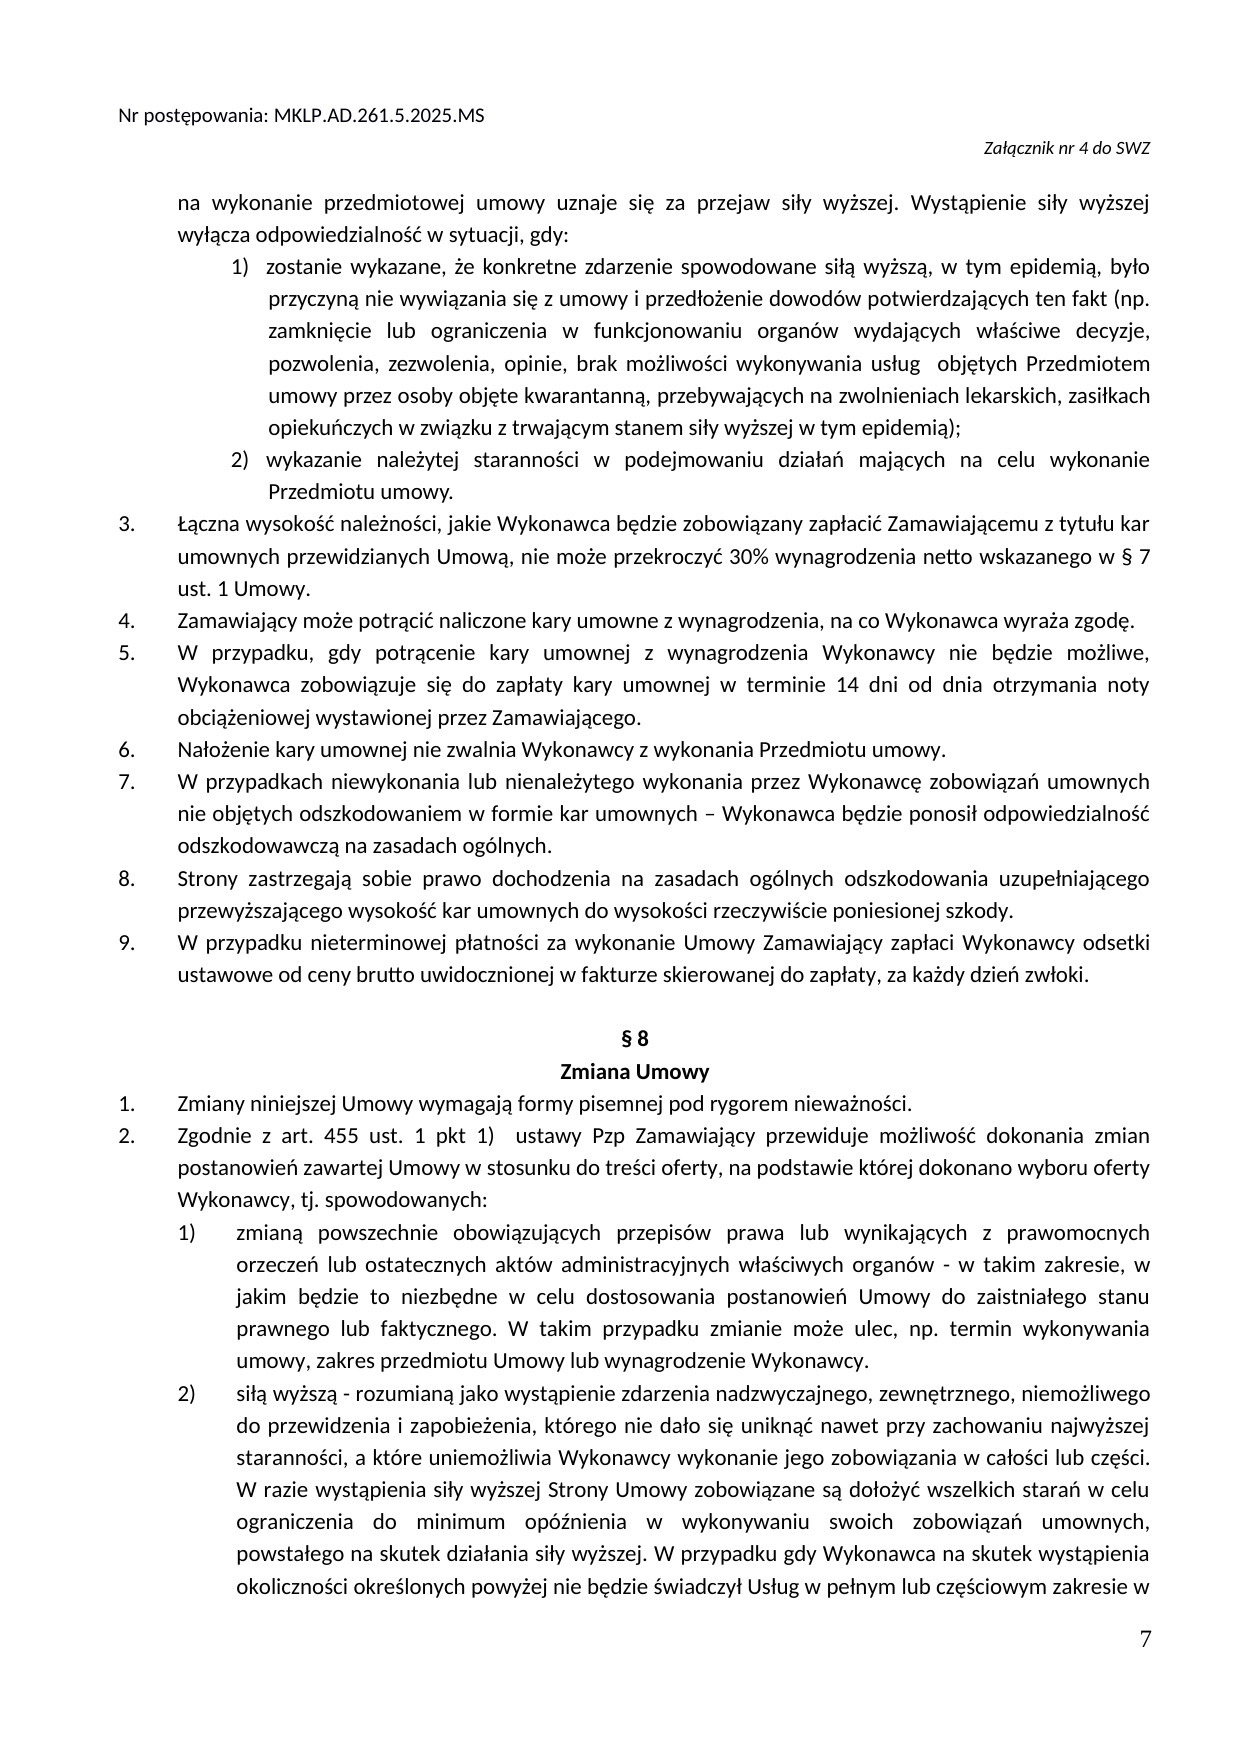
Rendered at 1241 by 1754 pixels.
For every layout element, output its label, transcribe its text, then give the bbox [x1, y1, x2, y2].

list zostanie wykazane, że konkretne zdarzenie spowodowane siłą wyższą, w tym epidemią, było przyczyną nie wywiązania się z umowy i przedłożenie dowodów potwierdzających ten fakt (np. zamknięcie lub ograniczenia w funkcjonowaniu organów wydających właściwe decyzje, pozwolenia, zezwolenia, opinie, brak możliwości wykonywania usług objętych Przedmiotem umowy przez osoby objęte kwarantanną, przebywających na zwolnieniach lekarskich, zasiłkach opiekuńczych w związku z trwającym stanem siły wyższej w tym epidemią); [231, 252, 1152, 441]
text Zmiana Umowy [118, 1057, 1152, 1085]
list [177, 1379, 1152, 1600]
list W przypadku nieterminowej płatności za wykonanie Umowy Zamawiający zapłaci Wykonawcy odsetki ustawowe od ceny brutto uwidocznionej w fakturze skierowanej do zapłaty, za każdy dzień zwłoki. [118, 928, 1152, 988]
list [118, 188, 1152, 248]
list Łączna wysokość należności, jakie Wykonawca będzie zobowiązany zapłacić Zamawiającemu z tytułu kar umownych przewidzianych Umową, nie może przekroczyć 30% wynagrodzenia netto wskazanego w § 7 ust. 1 Umowy. [118, 509, 1152, 602]
list Strony zastrzegają sobie prawo dochodzenia na zasadach ogólnych odszkodowania uzupełniającego przewyższającego wysokość kar umownych do wysokości rzeczywiście poniesionej szkody. [118, 864, 1152, 924]
list Zamawiający może potrącić naliczone kary umowne z wynagrodzenia, na co Wykonawca wyraża zgodę. [118, 606, 1152, 634]
list zmianą powszechnie obowiązujących przepisów prawa lub wynikających z prawomocnych orzeczeń lub ostatecznych aktów administracyjnych właściwych organów - w takim zakresie, w jakim będzie to niezbędne w celu dostosowania postanowień Umowy do zaistniałego stanu prawnego lub faktycznego. W takim przypadku zmianie może ulec, np. termin wykonywania umowy, zakres przedmiotu Umowy lub wynagrodzenie Wykonawcy. [177, 1218, 1152, 1374]
list wykazanie należytej staranności w podejmowaniu działań mających na celu wykonanie Przedmiotu umowy. [231, 445, 1152, 505]
text § 8 [118, 1024, 1152, 1053]
list Zmiany niniejszej Umowy wymagają formy pisemnej pod rygorem nieważności. [118, 1089, 1152, 1117]
list Zgodnie z art. 455 ust. 1 pkt 1) ustawy Pzp Zamawiający przewiduje możliwość dokonania zmian postanowień zawartej Umowy w stosunku do treści oferty, na podstawie której dokonano wyboru oferty Wykonawcy, tj. spowodowanych: [118, 1121, 1152, 1213]
list W przypadku, gdy potrącenie kary umownej z wynagrodzenia Wykonawcy nie będzie możliwe, Wykonawca zobowiązuje się do zapłaty kary umownej w terminie 14 dni od dnia otrzymania noty obciążeniowej wystawionej przez Zamawiającego. [118, 638, 1152, 731]
list Nałożenie kary umownej nie zwalnia Wykonawcy z wykonania Przedmiotu umowy. [118, 735, 1152, 763]
list W przypadkach niewykonania lub nienależytego wykonania przez Wykonawcę zobowiązań umownych nie objętych odszkodowaniem w formie kar umownych – Wykonawca będzie ponosił odpowiedzialność odszkodowawczą na zasadach ogólnych. [118, 767, 1152, 859]
